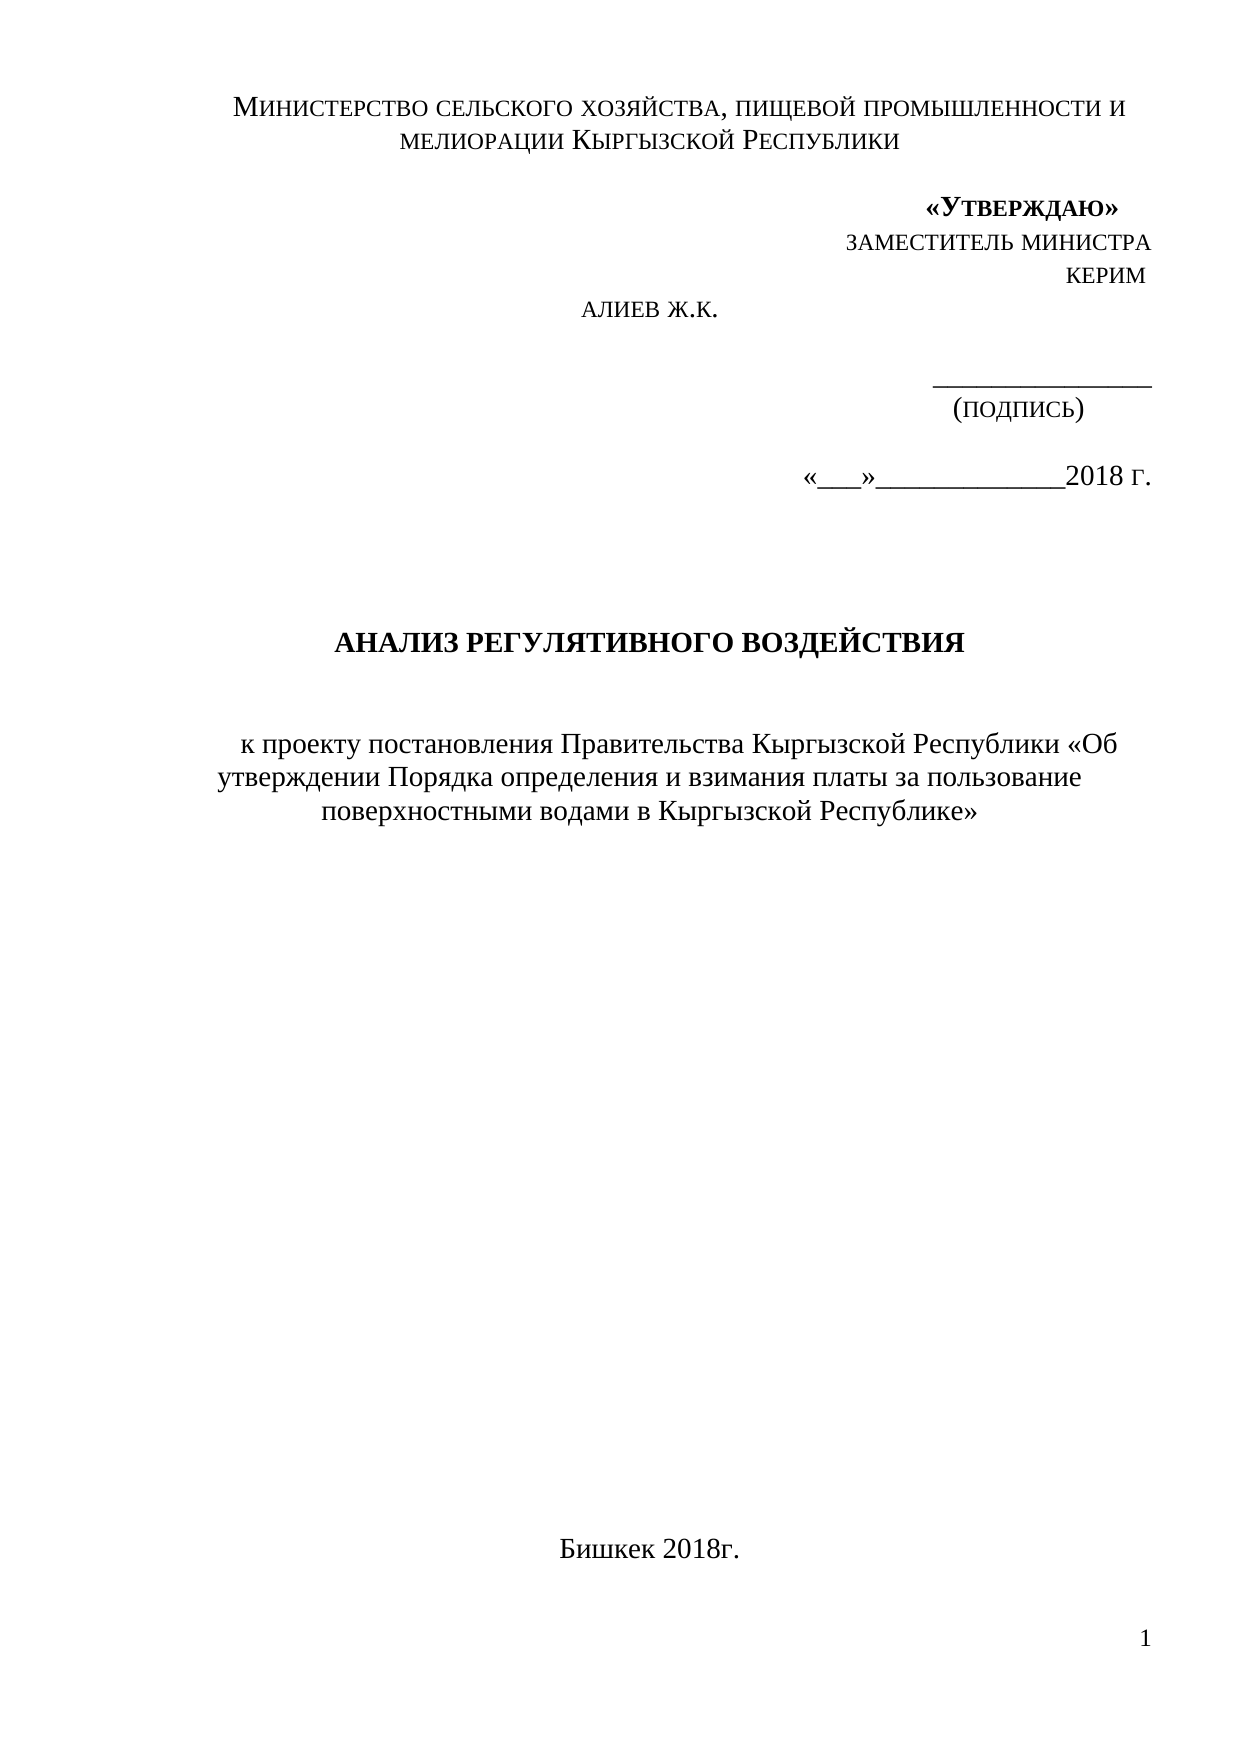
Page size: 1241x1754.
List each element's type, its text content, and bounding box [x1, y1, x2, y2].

text Анализ регулятивного воздействия [148, 625, 1152, 659]
text заместитель министра [148, 223, 1152, 256]
text Министерство сельского хозяйства, пищевой промышленности и мелиорации Кыргызской Республики [148, 89, 1152, 156]
text (подпись) [148, 391, 1152, 424]
text керималиев ж.к. [148, 256, 1152, 323]
text «Утверждаю» [885, 189, 1152, 223]
text _______________ [148, 357, 1152, 391]
text Бишкек 2018г. [148, 1531, 1152, 1564]
text «___»_____________2018 г. [148, 458, 1152, 491]
text к проекту постановления Правительства Кыргызской Республики «Об утверждении Порядка определения и взимания платы за пользование поверхностными водами в Кыргызской Республике» [148, 726, 1152, 827]
